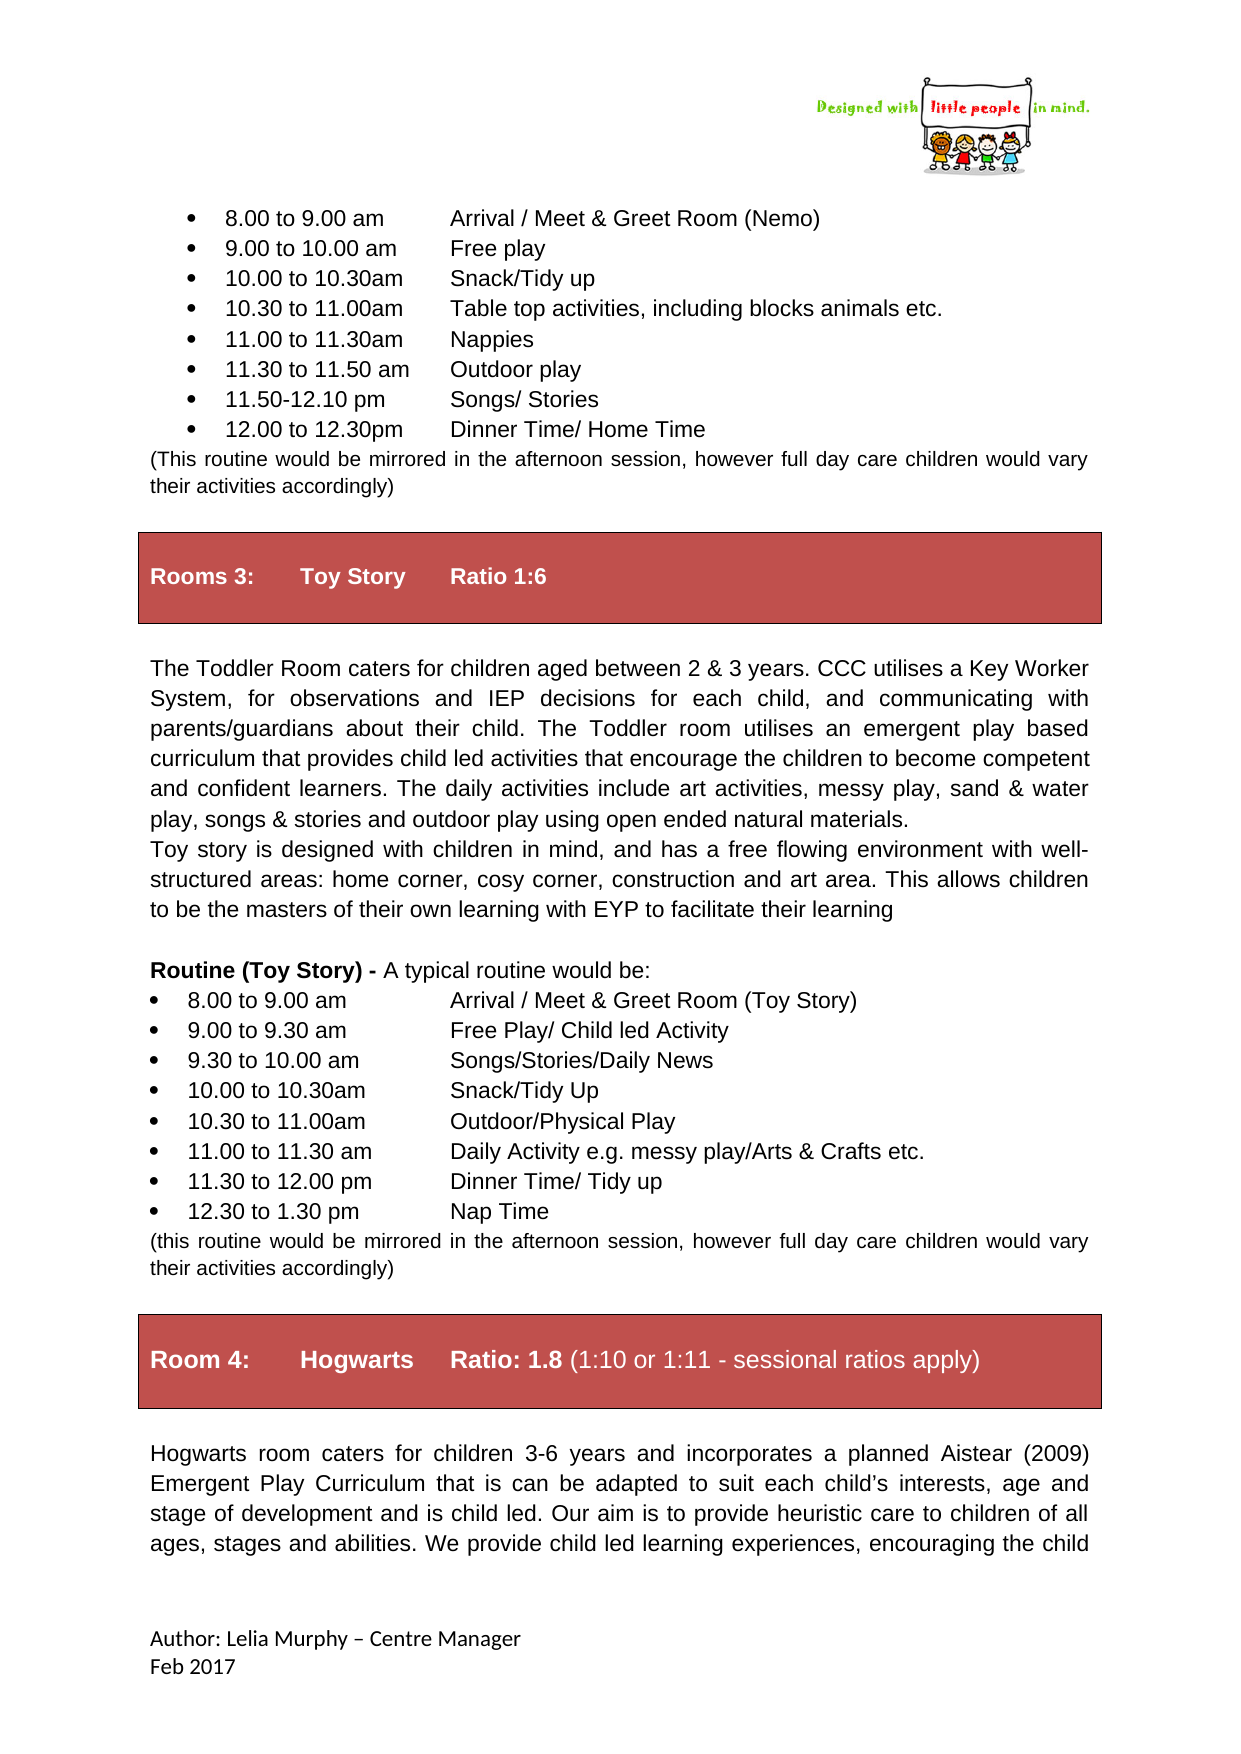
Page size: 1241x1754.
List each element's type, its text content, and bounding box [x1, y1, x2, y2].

list 10.30 to 11.00am Table top activities, including blocks animals etc. [187, 295, 1090, 322]
text Routine (Toy Story) - A typical routine would be: [150, 957, 1090, 983]
list 9.30 to 10.00 am Songs/Stories/Daily News [150, 1047, 1090, 1074]
list 10.30 to 11.00am Outdoor/Physical Play [150, 1108, 1090, 1134]
list 8.00 to 9.00 am Arrival / Meet & Greet Room (Toy Story) [150, 987, 1090, 1013]
list 9.00 to 9.30 am Free Play/ Child led Activity [150, 1017, 1090, 1043]
list 11.50-12.10 pm Songs/ Stories [187, 386, 1090, 412]
text Toy story is designed with children in mind, and has a free flowing environment with well-structured areas: home corner, cosy corner, construction and art area. This allows children to be the masters of their own learning with EYP to facilitate their learning [150, 836, 1090, 923]
list 10.00 to 10.30am Snack/Tidy Up [150, 1077, 1090, 1104]
table_header Room 4: Hogwarts Ratio: 1.8 (1:10 or 1:11 - sessional ratios apply) [139, 1315, 1101, 1408]
text (this routine would be mirrored in the afternoon session, however full day care children would vary their activities accordingly) [150, 1228, 1090, 1280]
list 11.30 to 11.50 am Outdoor play [187, 356, 1090, 382]
list 12.30 to 1.30 pm Nap Time [150, 1198, 1090, 1225]
list 11.00 to 11.30am Nappies [187, 326, 1090, 352]
list 10.00 to 10.30am Snack/Tidy up [187, 265, 1090, 292]
list 12.00 to 12.30pm Dinner Time/ Home Time [187, 416, 1090, 443]
text (This routine would be mirrored in the afternoon session, however full day care children would vary their activities accordingly) [150, 446, 1090, 498]
picture [815, 73, 1091, 177]
list 9.00 to 10.00 am Free play [187, 235, 1090, 261]
list 11.00 to 11.30 am Daily Activity e.g. messy play/Arts & Crafts etc. [150, 1138, 1090, 1164]
list 11.30 to 12.00 pm Dinner Time/ Tidy up [150, 1168, 1090, 1194]
text The Toddler Room caters for children aged between 2 & 3 years. CCC utilises a Key Worker System, for observations and IEP decisions for each child, and communicating with parents/guardians about their child. The Toddler room utilises an emergent play based curriculum that provides child led activities that encourage the children to become competent and confident learners. The daily activities include art activities, messy play, sand & water play, songs & stories and outdoor play using open ended natural materials. [150, 654, 1090, 832]
list 8.00 to 9.00 am Arrival / Meet & Greet Room (Nemo) [187, 205, 1090, 231]
table_header Rooms 3: Toy Story Ratio 1:6 [139, 533, 1101, 623]
